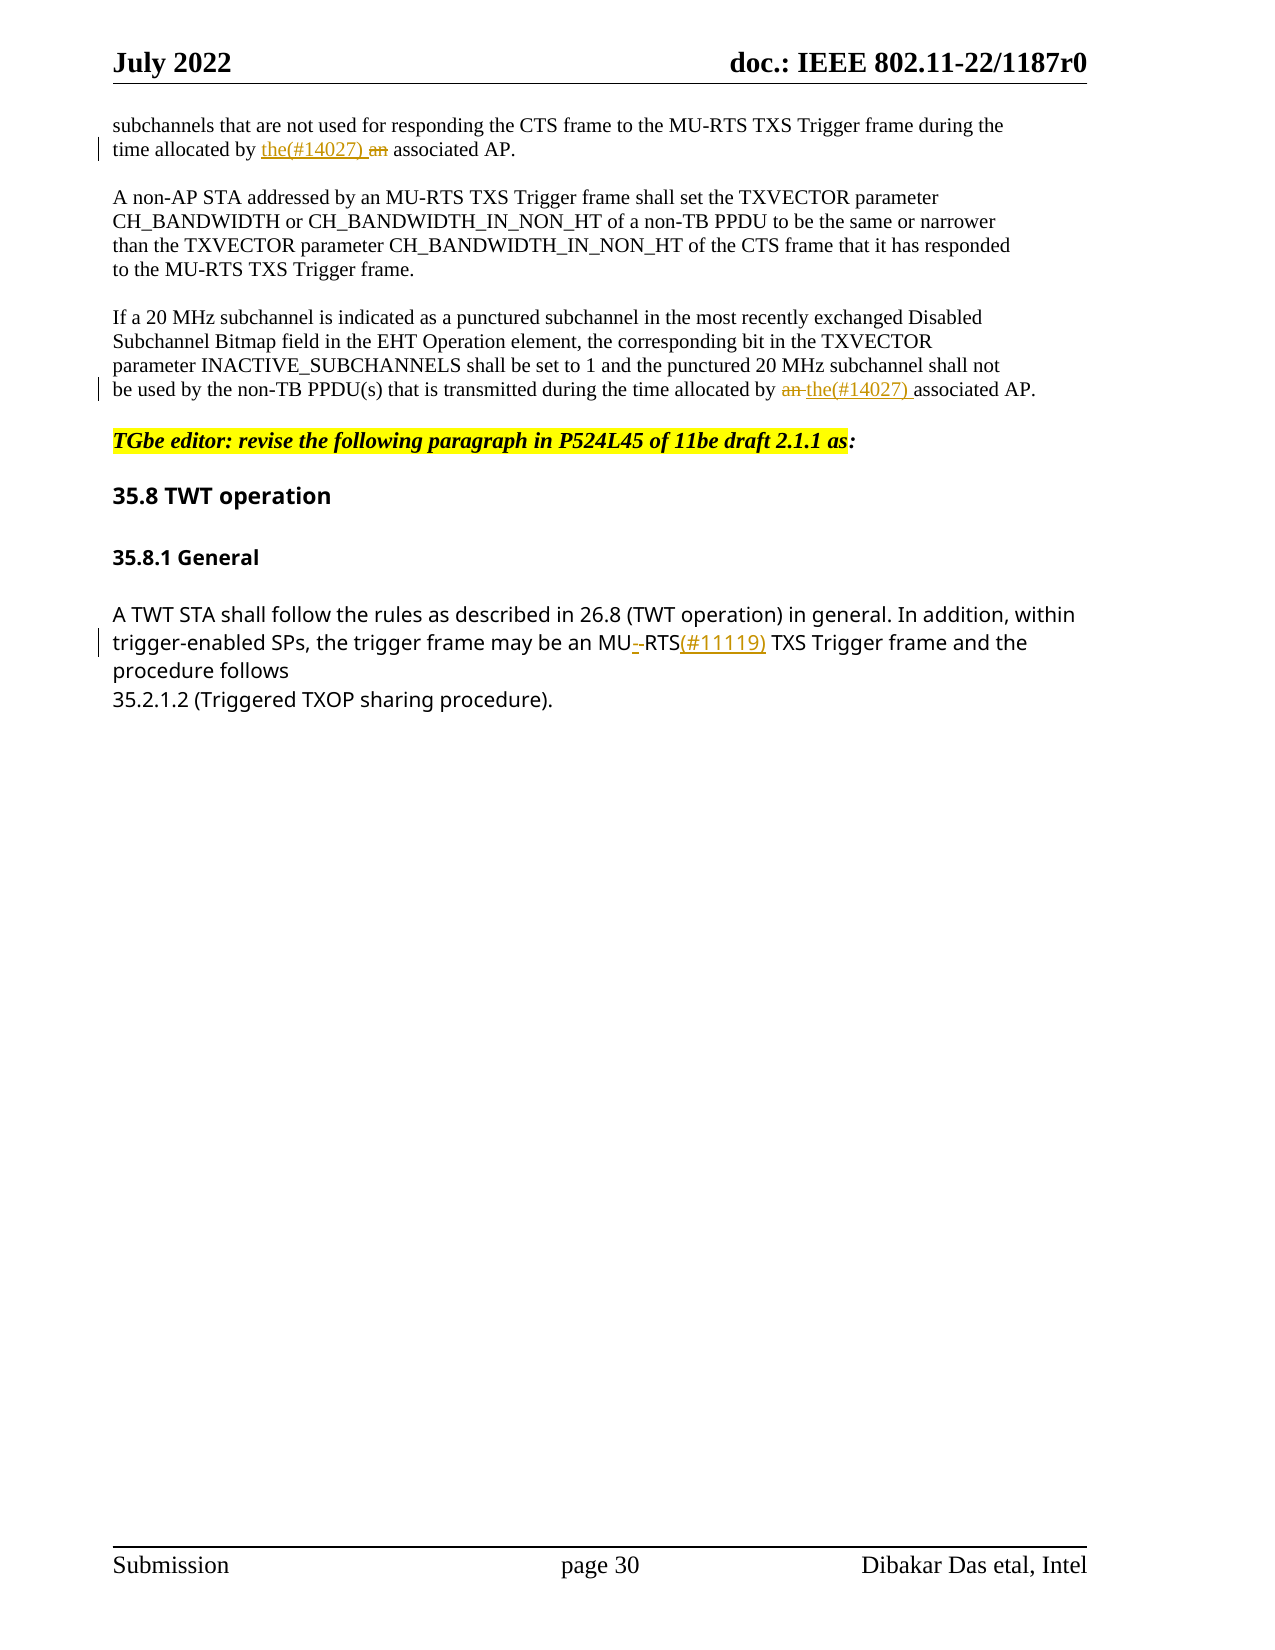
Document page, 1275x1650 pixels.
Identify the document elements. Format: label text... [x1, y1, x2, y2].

text A TWT STA shall follow the rules as described in 26.8 (TWT operation) in general. In addition, within trigger-enabled SPs, the trigger frame may be an MURTS TXS Trigger frame and the procedure follows 35.2.1.2 (Triggered TXOP sharing procedure). [112, 600, 1087, 713]
text A non-AP STA addressed by an MU-RTS TXS Trigger frame shall set the TXVECTOR parameter CH_BANDWIDTH or CH_BANDWIDTH_IN_NON_HT of a non-TB PPDU to be the same or narrower than the TXVECTOR parameter CH_BANDWIDTH_IN_NON_HT of the CTS frame that it has responded to the MU-RTS TXS Trigger frame. [112, 161, 1087, 281]
text 35.8 TWT operation [112, 480, 1087, 512]
text TGbe editor: revise the following paragraph in P524L45 of 11be draft 2.1.1 as: [848, 428, 1087, 454]
text If a 20 MHz subchannel is indicated as a punctured subchannel in the most recently exchanged Disabled Subchannel Bitmap field in the EHT Operation element, the corresponding bit in the TXVECTOR parameter INACTIVE_SUBCHANNELS shall be set to 1 and the punctured 20 MHz subchannel shall not be used by the non-TB PPDU(s) that is transmitted during the time allocated by associated AP. [112, 281, 1087, 401]
text 35.8.1 General [112, 543, 1087, 571]
